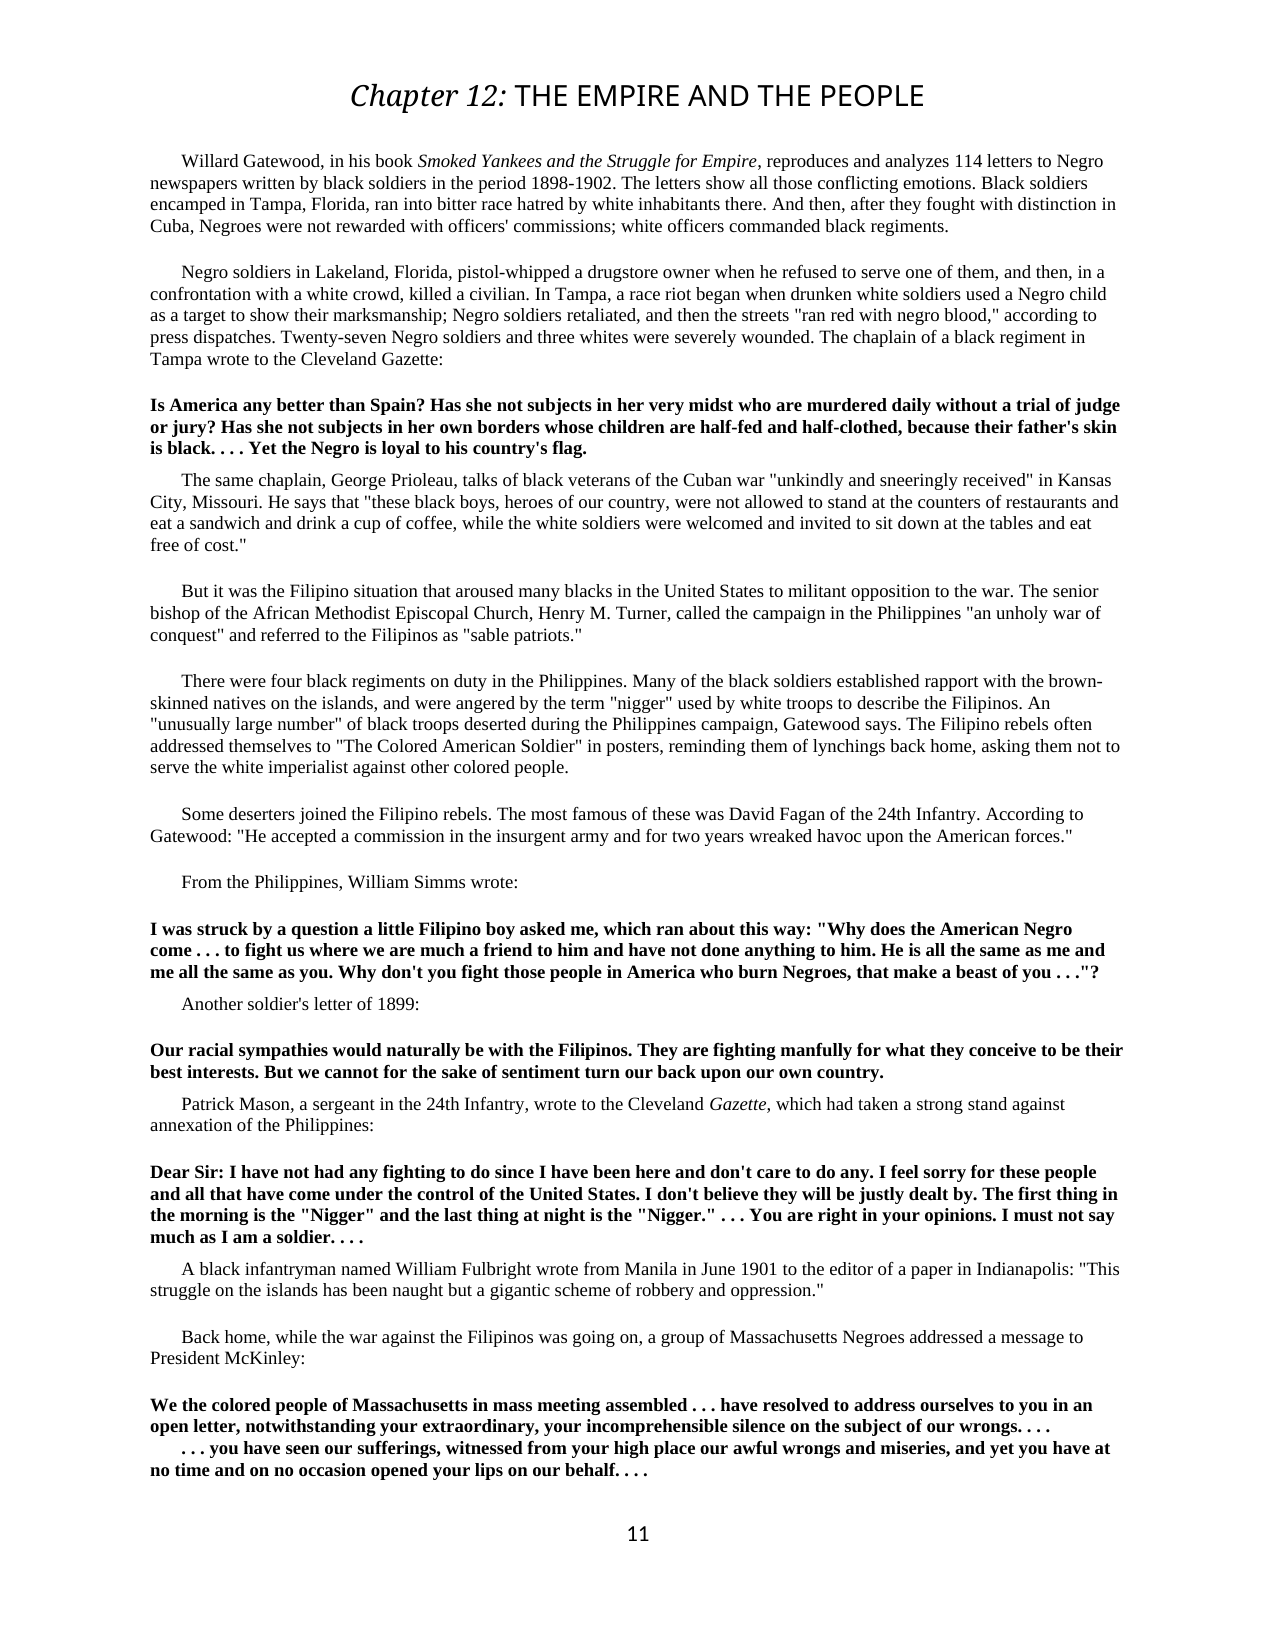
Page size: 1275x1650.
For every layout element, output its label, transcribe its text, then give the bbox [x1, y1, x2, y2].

text Negro soldiers in Lakeland, Florida, pistol-whipped a drugstore owner when he refused to serve one of them, and then, in a confrontation with a white crowd, killed a civilian. In Tampa, a race riot began when drunken white soldiers used a Negro child as a target to show their marksmanship; Negro soldiers retaliated, and then the streets "ran red with negro blood," according to press dispatches. Twenty-seven Negro soldiers and three whites were severely wounded. The chaplain of a black regiment in Tampa wrote to the Cleveland Gazette: [150, 261, 1125, 369]
text Is America any better than Spain? Has she not subjects in her very midst who are murdered daily without a trial of judge or jury? Has she not subjects in her own borders whose children are half-fed and half-clothed, because their father's skin is black. . . . Yet the Negro is loyal to his country's flag. [150, 394, 1125, 459]
text Another soldier's letter of 1899: [150, 993, 1125, 1014]
text . . . you have seen our sufferings, witnessed from your high place our awful wrongs and miseries, and yet you have at no time and on no occasion opened your lips on our behalf. . . . [150, 1437, 1125, 1480]
text The same chaplain, George Prioleau, talks of black veterans of the Cuban war "unkindly and sneeringly received" in Kansas City, Missouri. He says that "these black boys, heroes of our country, were not allowed to stand at the counters of restaurants and eat a sandwich and drink a cup of coffee, while the white soldiers were welcomed and invited to sit down at the tables and eat free of cost." [150, 469, 1125, 555]
text From the Philippines, William Simms wrote: [150, 871, 1125, 893]
text But it was the Filipino situation that aroused many blacks in the United States to militant opposition to the war. The senior bishop of the African Methodist Episcopal Church, Henry M. Turner, called the campaign in the Philippines "an unholy war of conquest" and referred to the Filipinos as "sable patriots." [150, 580, 1125, 645]
text Back home, while the war against the Filipinos was going on, a group of Massachusetts Negroes addressed a message to President McKinley: [150, 1326, 1125, 1369]
text A black infantryman named William Fulbright wrote from Manila in June 1901 to the editor of a paper in Indianapolis: "This struggle on the islands has been naught but a gigantic scheme of robbery and oppression." [150, 1258, 1125, 1301]
text I was struck by a question a little Filipino boy asked me, which ran about this way: "Why does the American Negro come . . . to fight us where we are much a friend to him and have not done anything to him. He is all the same as me and me all the same as you. Why don't you fight those people in America who burn Negroes, that make a beast of you . . ."? [150, 918, 1125, 982]
text There were four black regiments on duty in the Philippines. Many of the black soldiers established rapport with the brown-skinned natives on the islands, and were angered by the term "nigger" used by white troops to describe the Filipinos. An "unusually large number" of black troops deserted during the Philippines campaign, Gatewood says. The Filipino rebels often addressed themselves to "The Colored American Soldier" in posters, reminding them of lynchings back home, asking them not to serve the white imperialist against other colored people. [150, 670, 1125, 778]
text Our racial sympathies would naturally be with the Filipinos. They are fighting manfully for what they conceive to be their best interests. But we cannot for the sake of sentiment turn our back upon our own country. [150, 1039, 1125, 1082]
text Willard Gatewood, in his book Smoked Yankees and the Struggle for Empire, reproduces and analyzes 114 letters to Negro newspapers written by black soldiers in the period 1898-1902. The letters show all those conflicting emotions. Black soldiers encamped in Tampa, Florida, ran into bitter race hatred by white inhabitants there. And then, after they fought with distinction in Cuba, Negroes were not rewarded with officers' commissions; white officers commanded black regiments. [150, 150, 1125, 236]
text Patrick Mason, a sergeant in the 24th Infantry, wrote to the Cleveland Gazette, which had taken a strong stand against annexation of the Philippines: [150, 1093, 1125, 1136]
text Dear Sir: I have not had any fighting to do since I have been here and don't care to do any. I feel sorry for these people and all that have come under the control of the United States. I don't believe they will be justly dealt by. The first thing in the morning is the "Nigger" and the last thing at night is the "Nigger." . . . You are right in your opinions. I must not say much as I am a soldier. . . . [150, 1161, 1125, 1247]
text Some deserters joined the Filipino rebels. The most famous of these was David Fagan of the 24th Infantry. According to Gatewood: "He accepted a commission in the insurgent army and for two years wreaked havoc upon the American forces." [150, 803, 1125, 846]
text We the colored people of Massachusetts in mass meeting assembled . . . have resolved to address ourselves to you in an open letter, notwithstanding your extraordinary, your incomprehensible silence on the subject of our wrongs. . . . [150, 1394, 1125, 1437]
